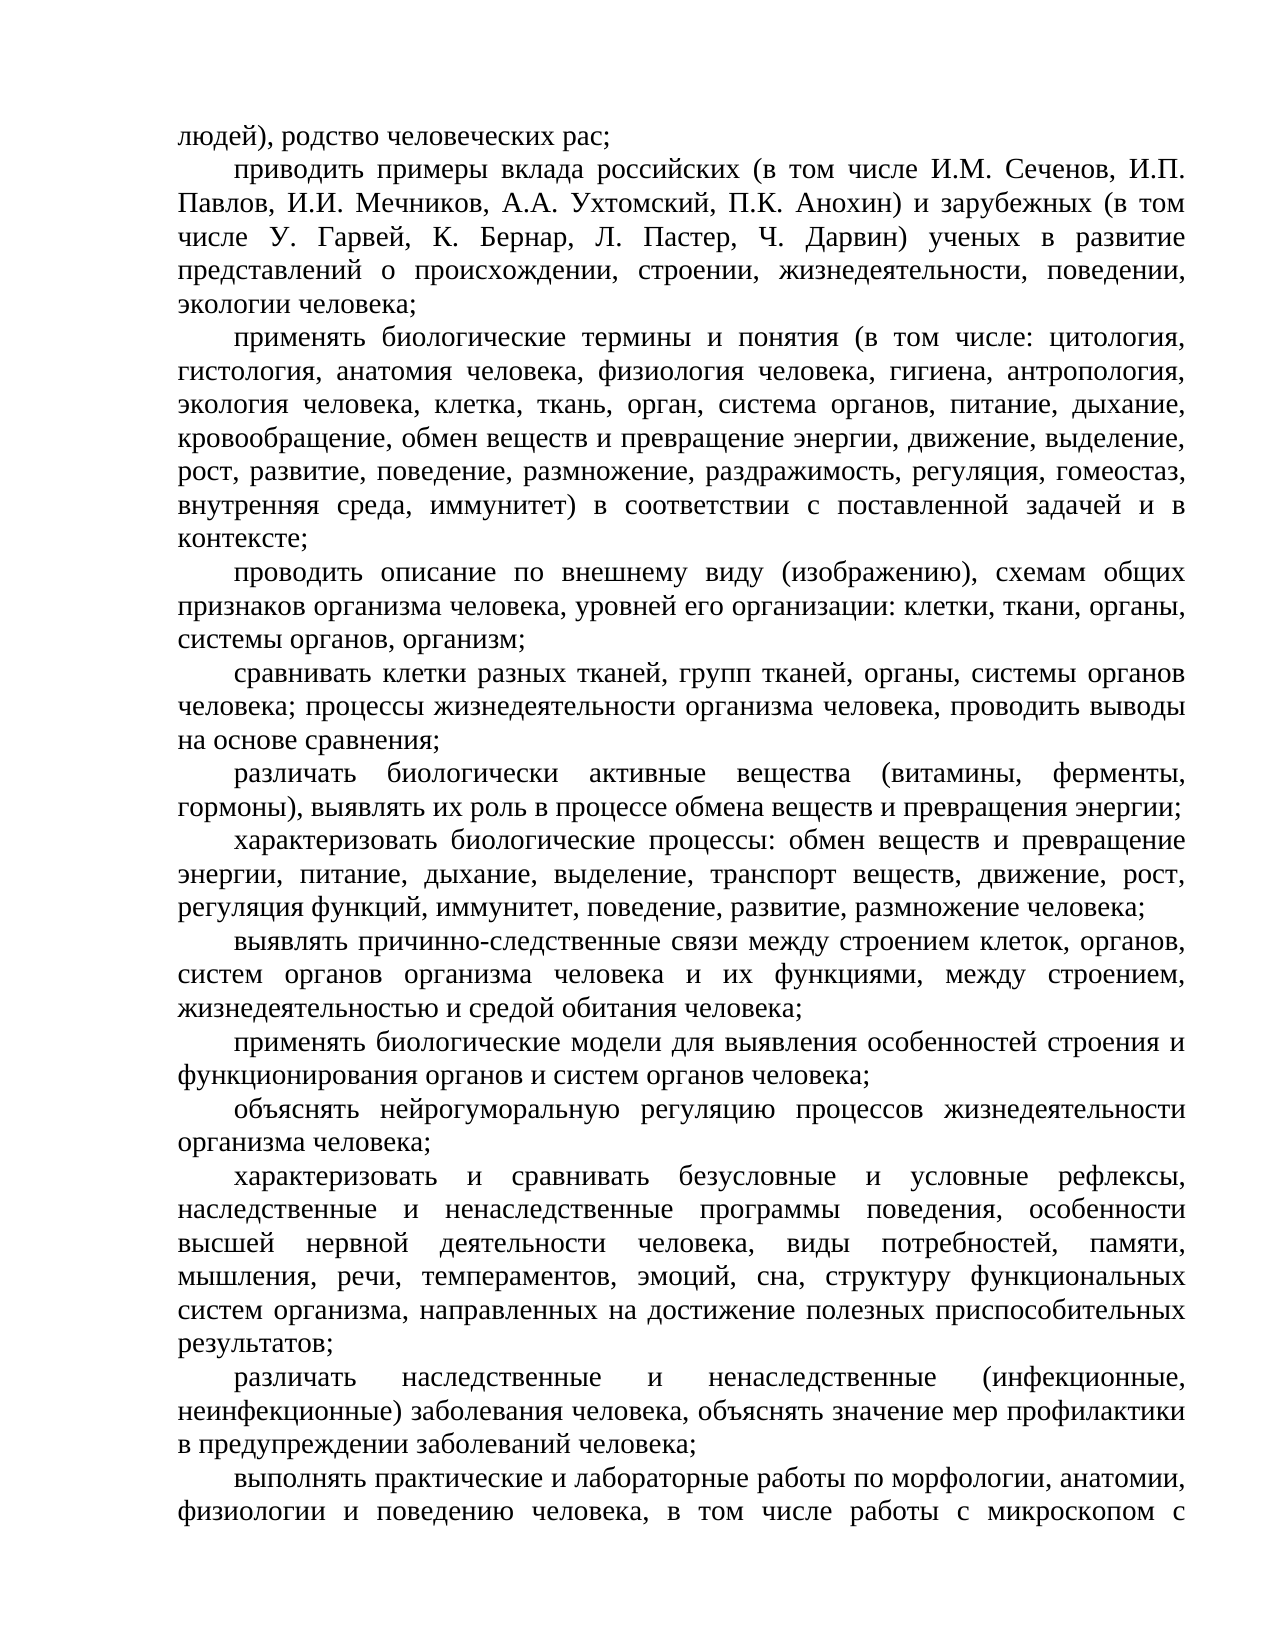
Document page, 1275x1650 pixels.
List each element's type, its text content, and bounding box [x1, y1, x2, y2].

text сравнивать клетки разных тканей, групп тканей, органы, системы органов человека; процессы жизнедеятельности организма человека, проводить выводы на основе сравнения; [177, 655, 1186, 755]
text проводить описание по внешнему виду (изображению), схемам общих признаков организма человека, уровней его организации: клетки, ткани, органы, системы органов, организм; [177, 554, 1186, 655]
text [177, 1460, 1186, 1527]
text применять биологические термины и понятия (в том числе: цитология, гистология, анатомия человека, физиология человека, гигиена, антропология, экология человека, клетка, ткань, орган, система органов, питание, дыхание, кровообращение, обмен веществ и превращение энергии, движение, выделение, рост, развитие, поведение, размножение, раздражимость, регуляция, гомеостаз, внутренняя среда, иммунитет) в соответствии с поставленной задачей и в контексте; [177, 319, 1186, 554]
text применять биологические модели для выявления особенностей строения и функционирования органов и систем органов человека; [177, 1024, 1186, 1091]
text объяснять нейрогуморальную регуляцию процессов жизнедеятельности организма человека; [177, 1091, 1186, 1158]
text характеризовать биологические процессы: обмен веществ и превращение энергии, питание, дыхание, выделение, транспорт веществ, движение, рост, регуляция функций, иммунитет, поведение, развитие, размножение человека; [177, 822, 1186, 923]
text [177, 118, 1186, 152]
text приводить примеры вклада российских (в том числе И.М. Сеченов, И.П. Павлов, И.И. Мечников, А.А. Ухтомский, П.К. Анохин) и зарубежных (в том числе У. Гарвей, К. Бернар, Л. Пастер, Ч. Дарвин) ученых в развитие представлений о происхождении, строении, жизнедеятельности, поведении, экологии человека; [177, 152, 1186, 319]
text выявлять причинно-следственные связи между строением клеток, органов, систем органов организма человека и их функциями, между строением, жизнедеятельностью и средой обитания человека; [177, 923, 1186, 1024]
text различать биологически активные вещества (витамины, ферменты, гормоны), выявлять их роль в процессе обмена веществ и превращения энергии; [177, 755, 1186, 822]
text различать наследственные и ненаследственные (инфекционные, неинфекционные) заболевания человека, объяснять значение мер профилактики в предупреждении заболеваний человека; [177, 1359, 1186, 1460]
text характеризовать и сравнивать безусловные и условные рефлексы, наследственные и ненаследственные программы поведения, особенности высшей нервной деятельности человека, виды потребностей, памяти, мышления, речи, темпераментов, эмоций, сна, структуру функциональных систем организма, направленных на достижение полезных приспособительных результатов; [177, 1158, 1186, 1359]
